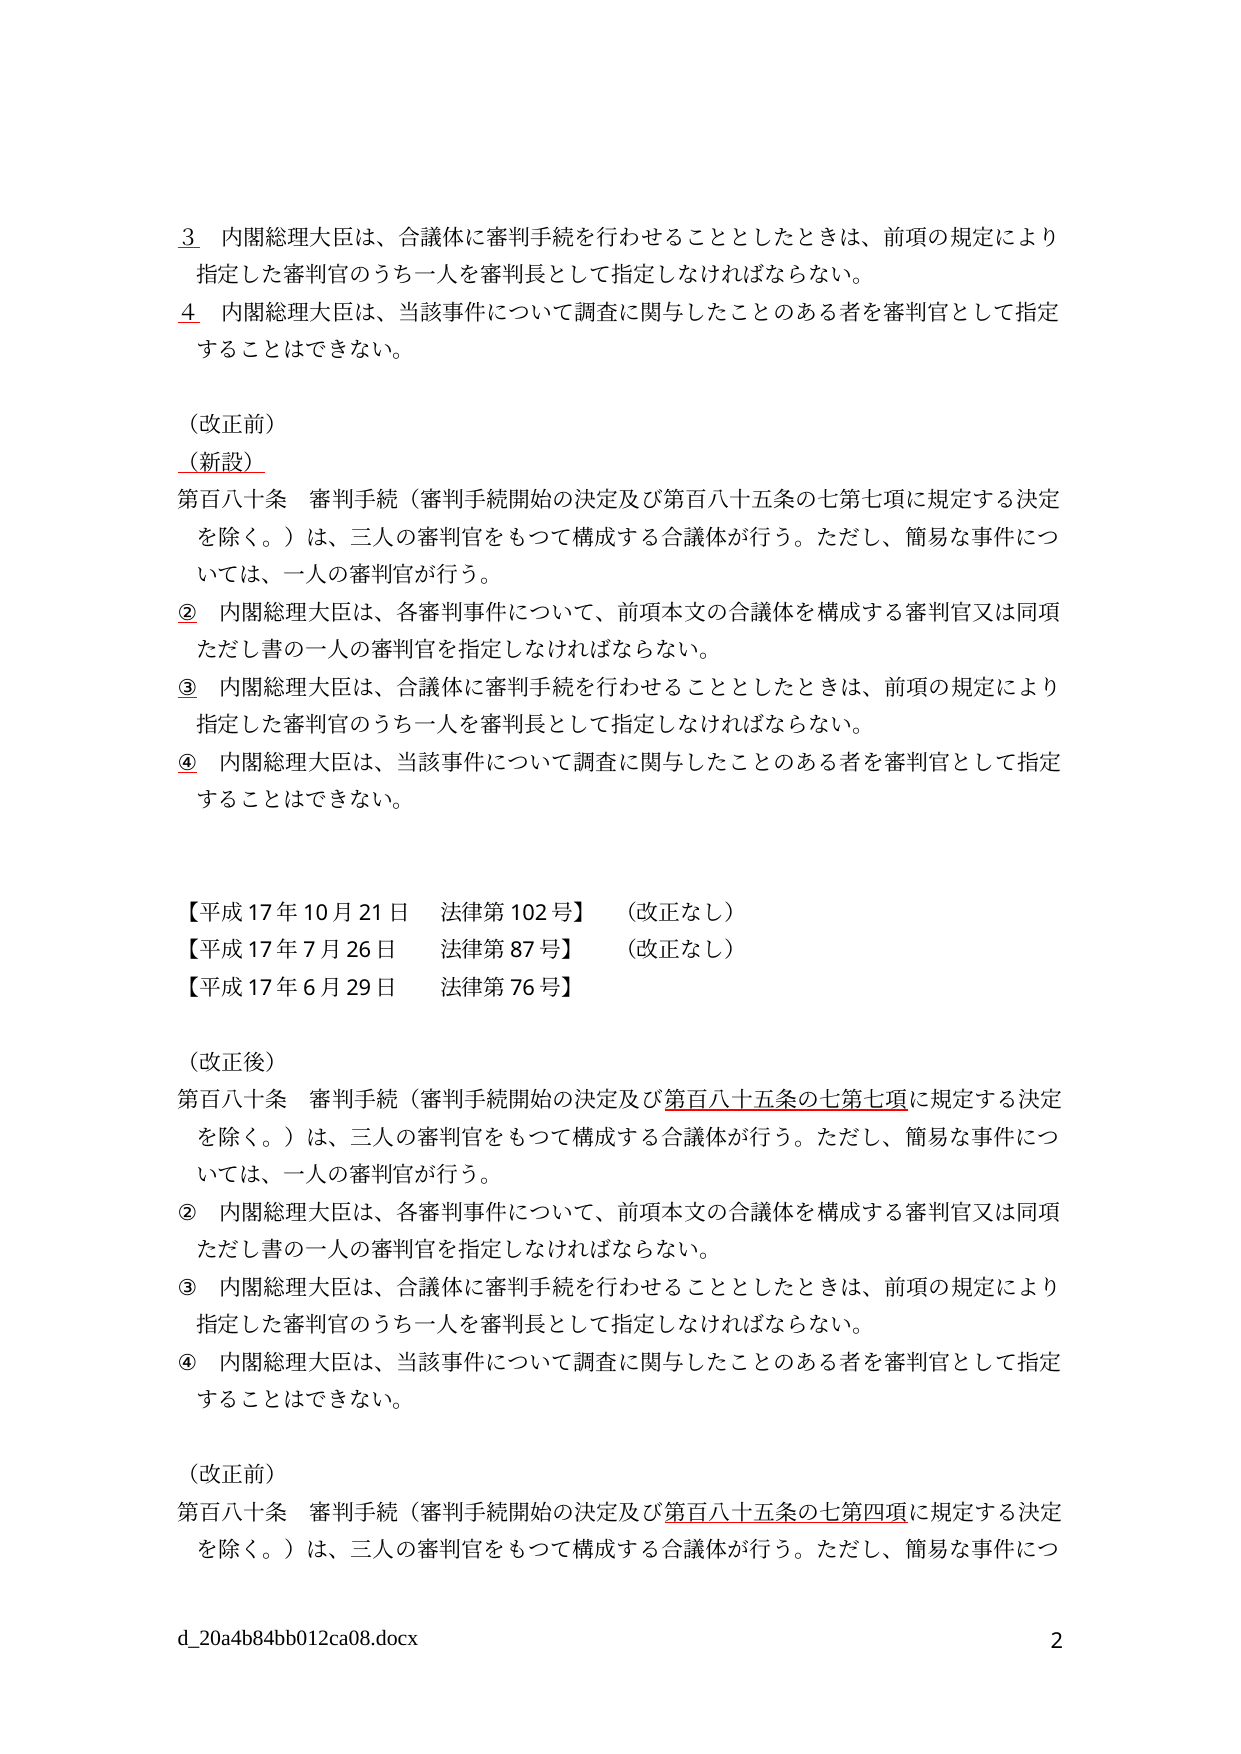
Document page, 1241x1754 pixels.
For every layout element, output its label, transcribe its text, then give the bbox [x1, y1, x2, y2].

text ② 内閣総理大臣は、各審判事件について、前項本文の合議体を構成する審判官又は同項ただし書の一人の審判官を指定しなければならない。 [177, 592, 1063, 667]
text （改正後） [177, 1042, 1063, 1079]
text ３ 内閣総理大臣は、合議体に審判手続を行わせることとしたときは、前項の規定により指定した審判官のうち一人を審判長として指定しなければならない。 [177, 217, 1063, 292]
text ④ 内閣総理大臣は、当該事件について調査に関与したことのある者を審判官として指定することはできない。 [177, 1342, 1063, 1417]
text （新設） [177, 442, 1063, 479]
text ④ 内閣総理大臣は、当該事件について調査に関与したことのある者を審判官として指定することはできない。 [177, 742, 1063, 817]
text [177, 1492, 1063, 1567]
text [177, 479, 1063, 592]
text ③ 内閣総理大臣は、合議体に審判手続を行わせることとしたときは、前項の規定により指定した審判官のうち一人を審判長として指定しなければならない。 [177, 1267, 1063, 1342]
text （改正前） [177, 1454, 1063, 1492]
text ４ 内閣総理大臣は、当該事件について調査に関与したことのある者を審判官として指定することはできない。 [177, 292, 1063, 367]
text 【平成17年7月26日 法律第87号】 （改正なし） [177, 929, 1063, 967]
text ② 内閣総理大臣は、各審判事件について、前項本文の合議体を構成する審判官又は同項ただし書の一人の審判官を指定しなければならない。 [177, 1192, 1063, 1267]
text 【平成17年6月29日 法律第76号】 [177, 967, 1063, 1004]
text （改正前） [177, 404, 1063, 442]
text 【平成17年10月21日 法律第102号】 （改正なし） [177, 892, 1063, 929]
text 第百八十条 審判手続（審判手続開始の決定及び第百八十五条の七第七項に規定する決定を除く。）は、三人の審判官をもつて構成する合議体が行う。ただし、簡易な事件については、一人の審判官が行う。 [177, 1079, 1063, 1192]
text ③ 内閣総理大臣は、合議体に審判手続を行わせることとしたときは、前項の規定により指定した審判官のうち一人を審判長として指定しなければならない。 [177, 667, 1063, 742]
